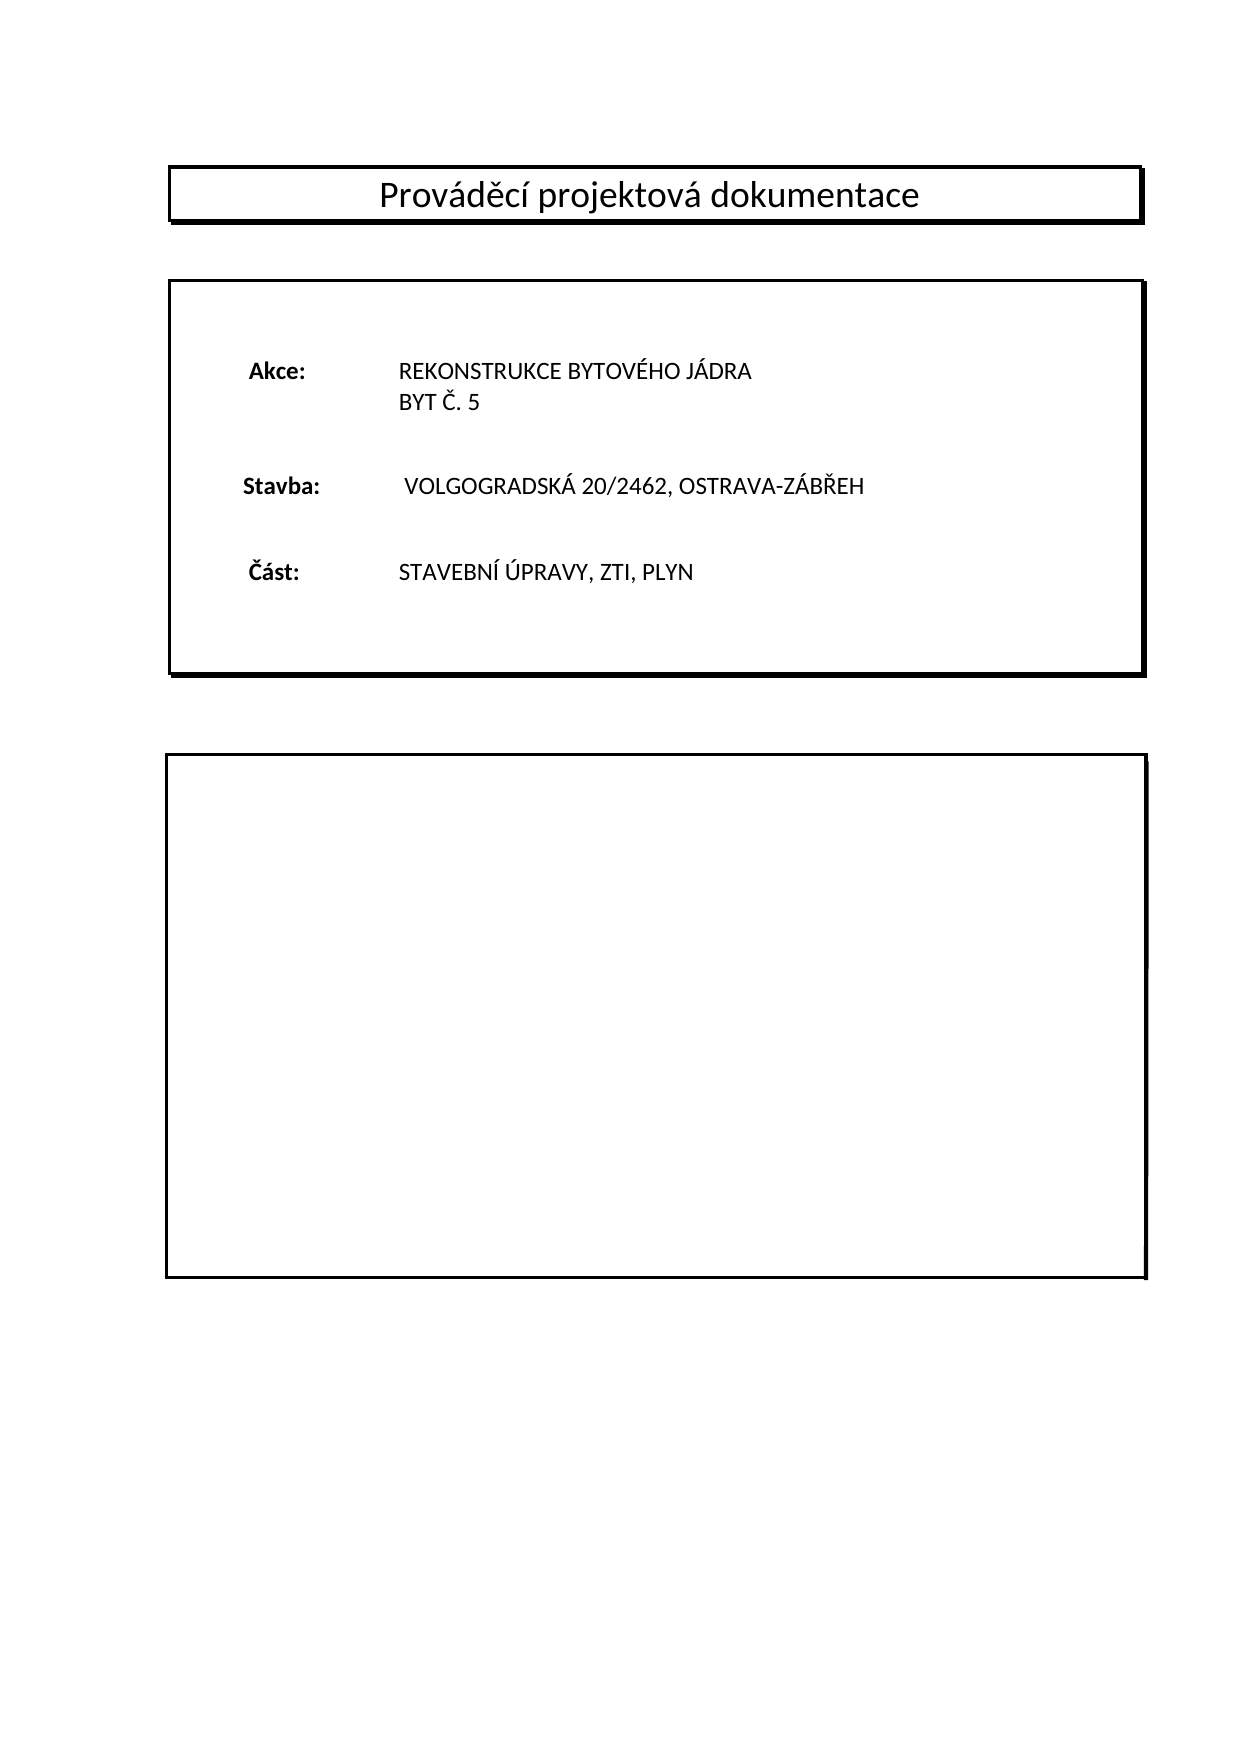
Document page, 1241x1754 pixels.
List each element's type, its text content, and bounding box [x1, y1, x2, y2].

text Prováděcí projektová dokumentace [171, 169, 1139, 219]
text Stavba: VOLGOGRADSKÁ 20/2462, OSTRAVA-ZÁBŘEH [171, 465, 1141, 501]
text Část: STAVEBNÍ ÚPRAVY, ZTI, PLYN [171, 551, 1141, 587]
text BYT Č. 5 [177, 386, 1122, 417]
text Akce: REKONSTRUKCE BYTOVÉHO JÁDRA [177, 356, 1122, 386]
